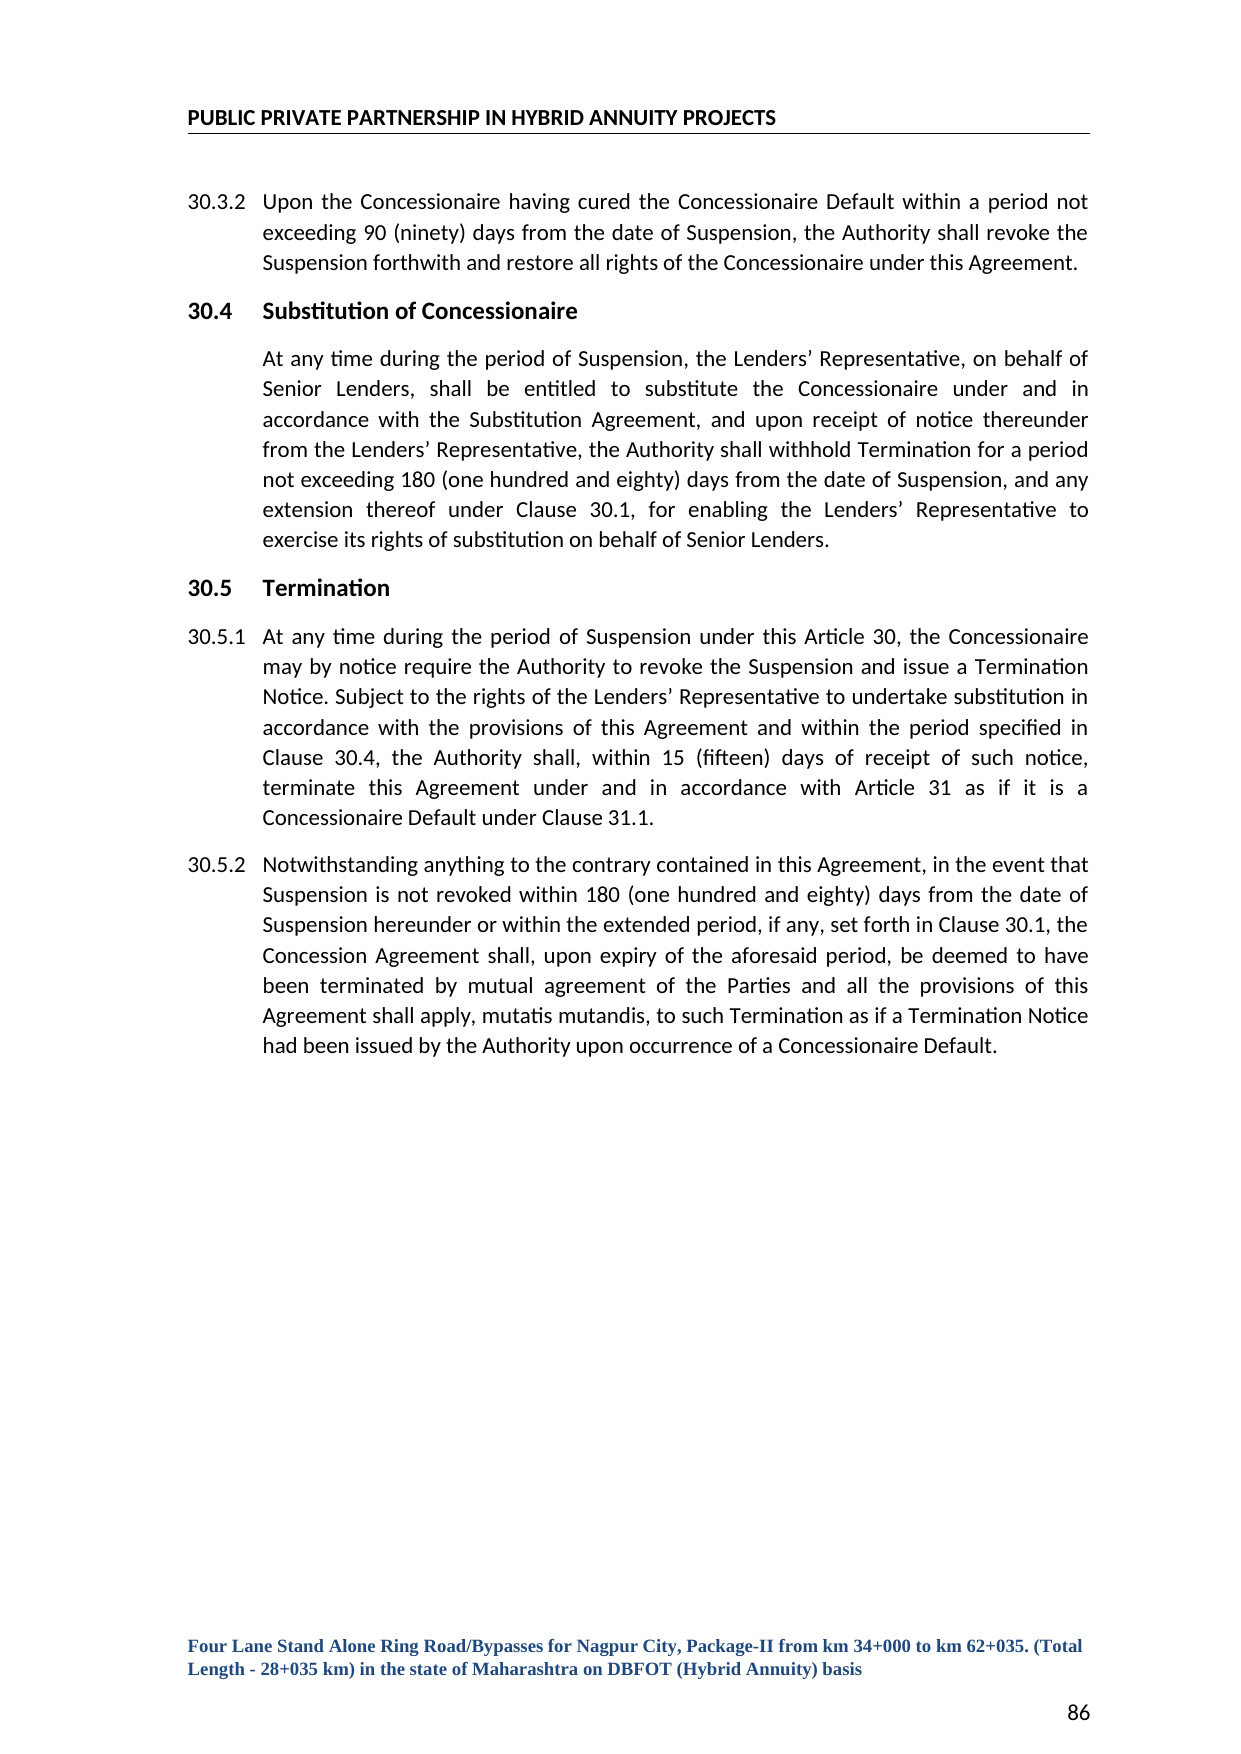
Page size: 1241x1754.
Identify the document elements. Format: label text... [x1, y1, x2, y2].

text 30.5 Termination [187, 572, 1090, 603]
text At any time during the period of Suspension, the Lenders’ Representative, on behalf of Senior Lenders, shall be entitled to substitute the Concessionaire under and in accordance with the Substitution Agreement, and upon receipt of notice thereunder from the Lenders’ Representative, the Authority shall withhold Termination for a period not exceeding 180 (one hundred and eighty) days from the date of Suspension, and any extension thereof under Clause 30.1, for enabling the Lenders’ Representative to exercise its rights of substitution on behalf of Senior Lenders. [262, 344, 1090, 554]
text 30.4 Substitution of Concessionaire [187, 295, 1090, 325]
text 30.5.2 Notwithstanding anything to the contrary contained in this Agreement, in the event that Suspension is not revoked within 180 (one hundred and eighty) days from the date of Suspension hereunder or within the extended period, if any, set forth in Clause 30.1, the Concession Agreement shall, upon expiry of the aforesaid period, be deemed to have been terminated by mutual agreement of the Parties and all the provisions of this Agreement shall apply, mutatis mutandis, to such Termination as if a Termination Notice had been issued by the Authority upon occurrence of a Concessionaire Default. [187, 850, 1090, 1059]
text 30.3.2 Upon the Concessionaire having cured the Concessionaire Default within a period not exceeding 90 (ninety) days from the date of Suspension, the Authority shall revoke the Suspension forthwith and restore all rights of the Concessionaire under this Agreement. [187, 187, 1090, 276]
text 30.5.1 At any time during the period of Suspension under this Article 30, the Concessionaire may by notice require the Authority to revoke the Suspension and issue a Termination Notice. Subject to the rights of the Lenders’ Representative to undertake substitution in accordance with the provisions of this Agreement and within the period specified in Clause 30.4, the Authority shall, within 15 (fifteen) days of receipt of such notice, terminate this Agreement under and in accordance with Article 31 as if it is a Concessionaire Default under Clause 31.1. [187, 622, 1090, 831]
